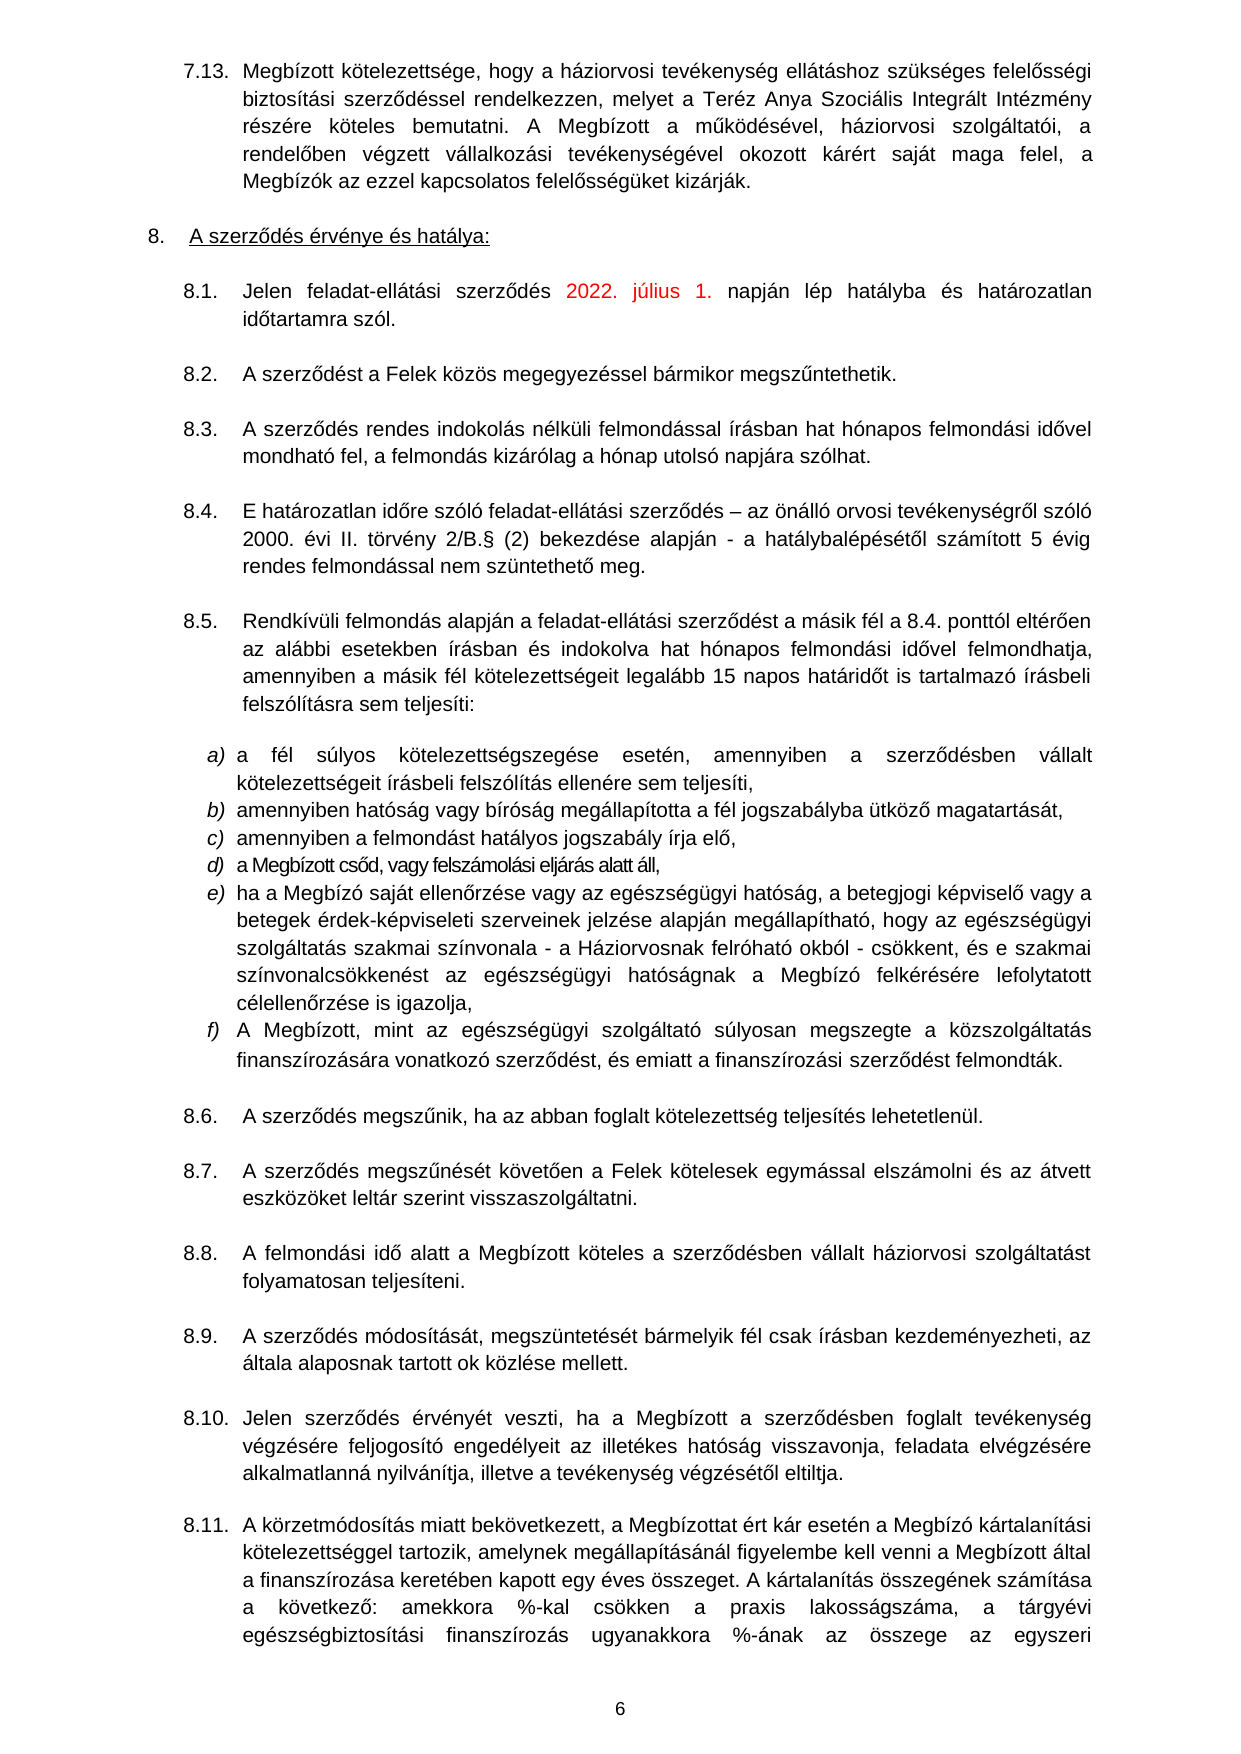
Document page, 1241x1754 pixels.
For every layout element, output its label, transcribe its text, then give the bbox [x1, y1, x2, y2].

list Jelen szerződés érvényét veszti, ha a Megbízott a szerződésben foglalt tevékenység végzésére feljogosító engedélyeit az illetékes hatóság visszavonja, feladata elvégzésére alkalmatlanná nyilvánítja, illetve a tevékenység végzésétől eltiltja. [183, 1406, 1092, 1485]
list A szerződés megszűnik, ha az abban foglalt kötelezettség teljesítés lehetetlenül. [183, 1103, 1092, 1127]
list A szerződés megszűnését követően a Felek kötelesek egymással elszámolni és az átvett eszközöket leltár szerint visszaszolgáltatni. [183, 1158, 1092, 1210]
list A szerződést a Felek közös megegyezéssel bármikor megszűntethetik. [183, 362, 1092, 386]
list amennyiben hatóság vagy bíróság megállapította a fél jogszabályba ütköző magatartását, [207, 798, 1092, 822]
list Jelen feladat-ellátási szerződés 2022. július 1. napján lép hatályba és határozatlan időtartamra szól. [183, 279, 1092, 331]
list a Megbízott csőd, vagy felszámolási eljárás alatt áll, [207, 853, 1092, 877]
list A Megbízott, mint az egészségügyi szolgáltató súlyosan megszegte a közszolgáltatás finanszírozására vonatkozó szerződést, és emiatt a finanszírozási szerződést felmondták. [207, 1018, 1092, 1072]
list ha a Megbízó saját ellenőrzése vagy az egészségügyi hatóság, a betegjogi képviselő vagy a betegek érdek-képviseleti szerveinek jelzése alapján megállapítható, hogy az egészségügyi szolgáltatás szakmai színvonala - a Háziorvosnak felróható okból - csökkent, és e szakmai színvonalcsökkenést az egészségügyi hatóságnak a Megbízó felkérésére lefolytatott célellenőrzése is igazolja, [207, 881, 1092, 1014]
list Megbízott kötelezettsége, hogy a háziorvosi tevékenység ellátáshoz szükséges felelősségi biztosítási szerződéssel rendelkezzen, melyet a Teréz Anya Szociális Integrált Intézmény részére köteles bemutatni. A Megbízott a működésével, háziorvosi szolgáltatói, a rendelőben végzett vállalkozási tevékenységével okozott kárért saját maga felel, a Megbízók az ezzel kapcsolatos felelősségüket kizárják. [183, 59, 1092, 193]
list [183, 1512, 1092, 1646]
list A szerződés érvénye és hatálya: [148, 224, 1092, 248]
list amennyiben a felmondást hatályos jogszabály írja elő, [207, 826, 1092, 849]
list E határozatlan időre szóló feladat-ellátási szerződés – az önálló orvosi tevékenységről szóló 2000. évi II. törvény 2/B.§ (2) bekezdése alapján - a hatálybalépésétől számított 5 évig rendes felmondással nem szüntethető meg. [183, 499, 1092, 578]
list A szerződés rendes indokolás nélküli felmondással írásban hat hónapos felmondási idővel mondható fel, a felmondás kizárólag a hónap utolsó napjára szólhat. [183, 417, 1092, 468]
list A szerződés módosítását, megszüntetését bármelyik fél csak írásban kezdeményezheti, az általa alaposnak tartott ok közlése mellett. [183, 1323, 1092, 1375]
list A felmondási idő alatt a Megbízott köteles a szerződésben vállalt háziorvosi szolgáltatást folyamatosan teljesíteni. [183, 1241, 1092, 1292]
list a fél súlyos kötelezettségszegése esetén, amennyiben a szerződésben vállalt kötelezettségeit írásbeli felszólítás ellenére sem teljesíti, [207, 743, 1092, 794]
list Rendkívüli felmondás alapján a feladat-ellátási szerződést a másik fél a 8.4. ponttól eltérően az alábbi esetekben írásban és indokolva hat hónapos felmondási idővel felmondhatja, amennyiben a másik fél kötelezettségeit legalább 15 napos határidőt is tartalmazó írásbeli felszólításra sem teljesíti: [183, 609, 1092, 716]
